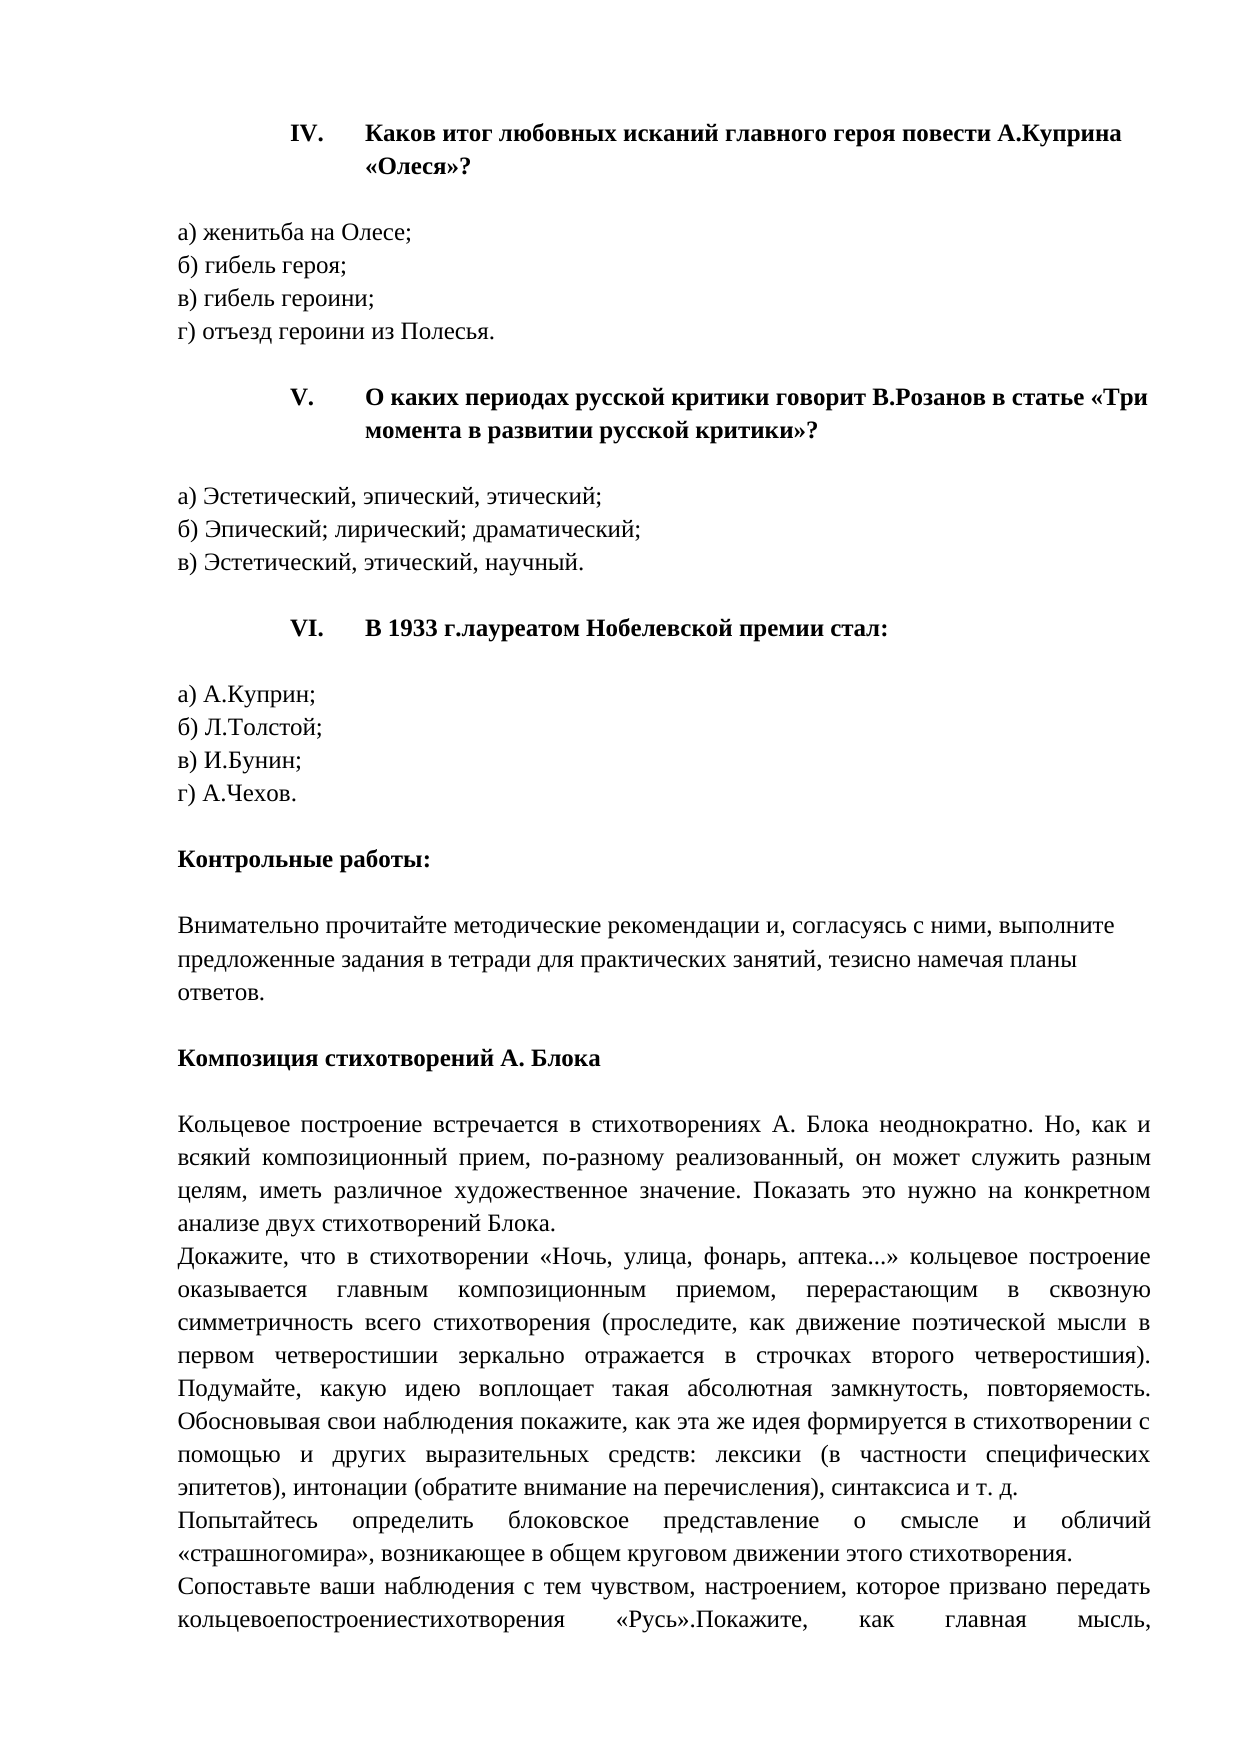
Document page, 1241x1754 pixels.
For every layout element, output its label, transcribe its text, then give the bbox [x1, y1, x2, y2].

text в) И.Бунин; [177, 746, 1152, 774]
text г) отъезд героини из Полесья. [177, 316, 1152, 345]
text Композиция стихотворений А. Блока [177, 1043, 1152, 1071]
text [177, 1571, 1152, 1633]
list В .лауреатом Нобелевской премии стал: [290, 613, 1152, 642]
text в) Эстетический, этический, научный. [177, 547, 1152, 576]
text Докажите, что в стихотворении «Ночь, улица, фонарь, аптека...» кольцевое построение оказывается главным композиционным приемом, перерастающим в сквозную симметричность всего стихотворения (проследите, как движение поэтической мысли в первом четверостишии зеркально отражается в строчках второго четверостишия). Подумайте, какую идею воплощает такая абсолютная замкнутость, повторяемость. Обосновывая свои наблюдения покажите, как эта же идея формируется в стихотворении с помощью и других выразительных средств: лексики (в частности специфических эпитетов), интонации (обратите внимание на перечисления), синтаксиса и т. д. [177, 1241, 1152, 1501]
list Каков итог любовных исканий главного героя повести А.Куприна «Олеся»? [290, 118, 1152, 180]
text а) Эстетический, эпический, этический; [177, 481, 1152, 510]
text а) А.Куприн; [177, 679, 1152, 708]
text Попытайтесь определить блоковское представление о смысле и обличий «страшногомира», возникающее в общем круговом движении этого стихотворения. [177, 1505, 1152, 1567]
text б) Эпический; лирический; драматический; [177, 514, 1152, 543]
list О каких периодах русской критики говорит В.Розанов в статье «Три момента в развитии русской критики»? [290, 382, 1152, 444]
text г) А.Чехов. [177, 778, 1152, 807]
text б) Л.Толстой; [177, 712, 1152, 741]
text б) гибель героя; [177, 250, 1152, 279]
text Контрольные работы: [177, 844, 1114, 873]
text а) женитьба на Олесе; [177, 217, 1152, 246]
text Кольцевое построение встречается в стихотворениях А. Блока неоднократно. Но, как и всякий композиционный прием, по-разному реализованный, он может служить разным целям, иметь различное художественное значение. Показать это нужно на конкретном анализе двух стихотворений Блока. [177, 1109, 1152, 1237]
text в) гибель героини; [177, 283, 1152, 312]
text Внимательно прочитайте методические рекомендации и, согласуясь с ними, выполните предложенные задания в тетради для практических занятий, тезисно намечая планы ответов. [177, 911, 1152, 1005]
